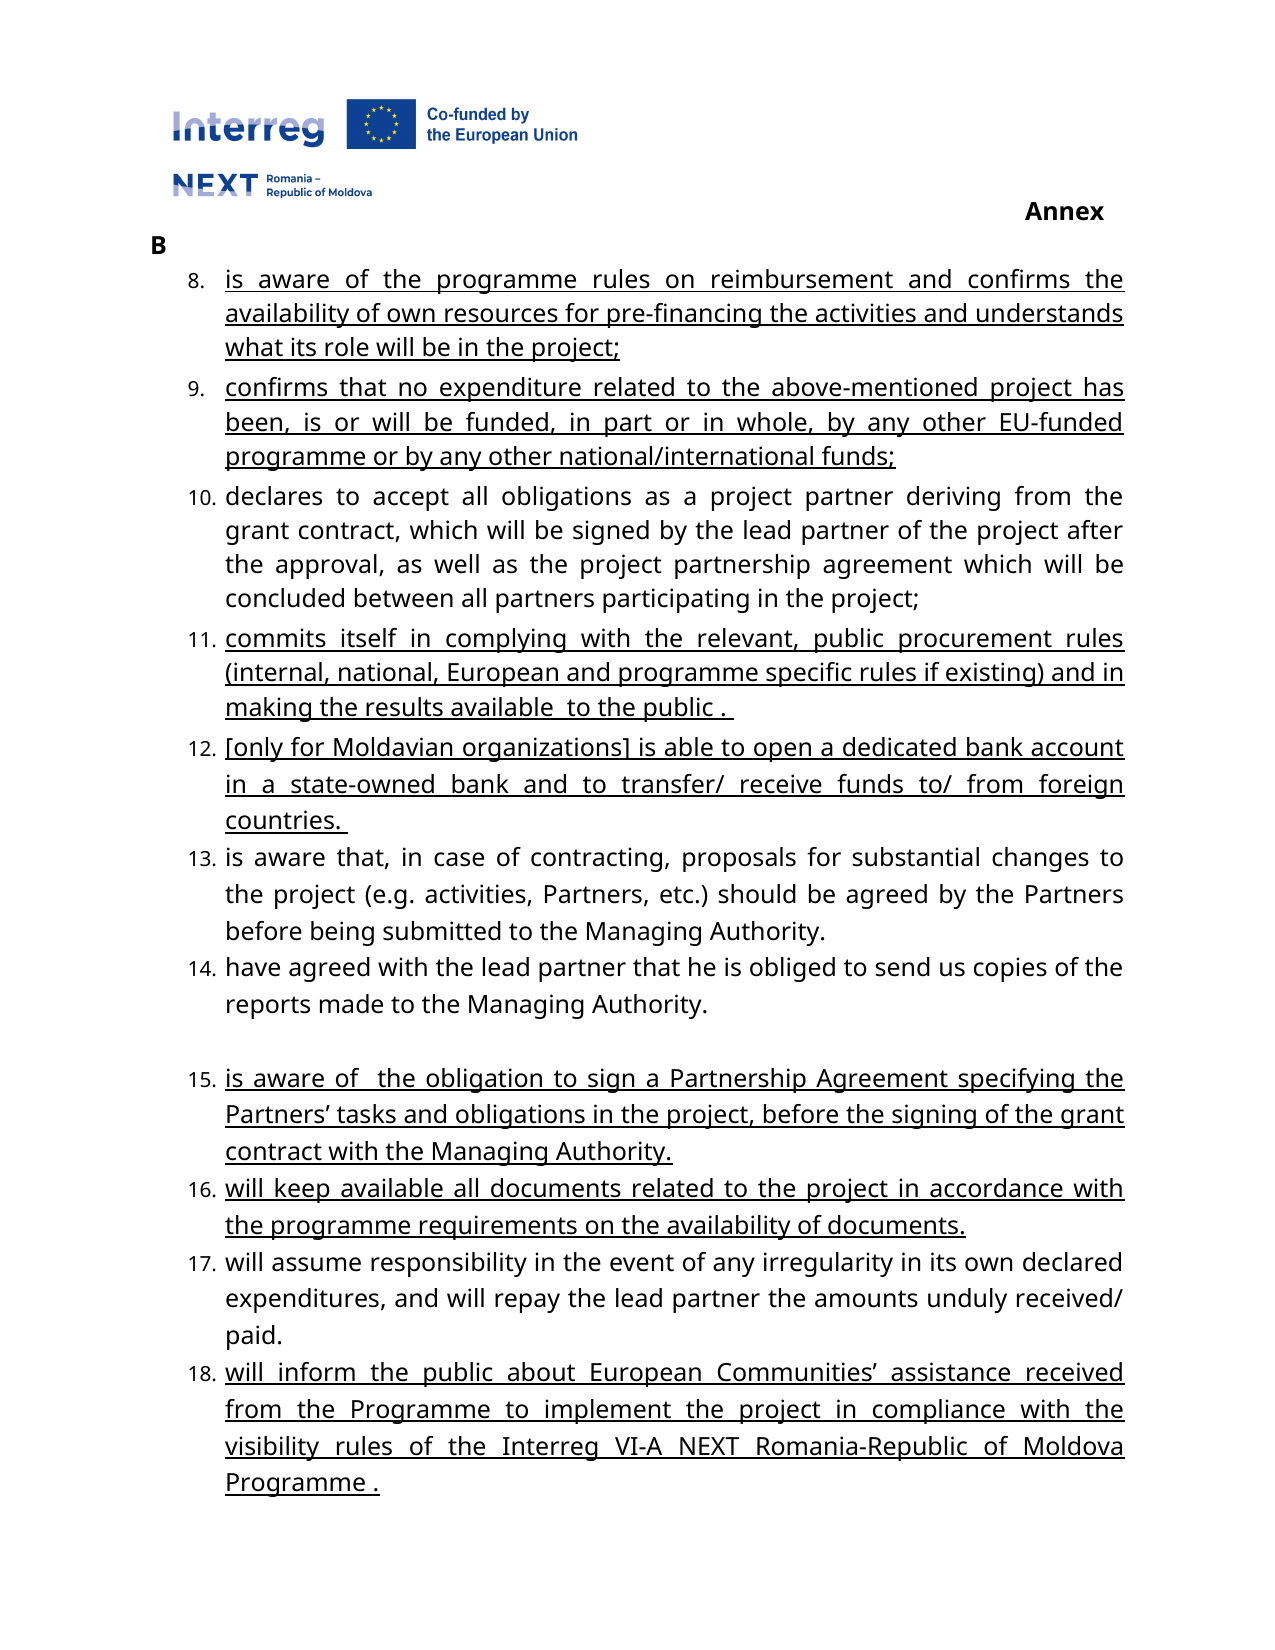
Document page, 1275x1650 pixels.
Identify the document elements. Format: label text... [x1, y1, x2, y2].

list [only for Moldavian organizations] is able to open a dedicated bank account in a state-owned bank and to transfer/ receive funds to/ from foreign countries. [187, 729, 1125, 837]
picture [150, 75, 600, 221]
list will assume responsibility in the event of any irregularity in its own declared expenditures, and will repay the lead partner the amounts unduly received/ paid. [187, 1244, 1125, 1352]
list confirms that no expenditure related to the above-mentioned project has been, is or will be funded, in part or in whole, by any other EU-funded programme or by any other national/international funds; [187, 370, 1125, 472]
list will keep available all documents related to the project in accordance with the programme requirements on the availability of documents. [187, 1171, 1125, 1242]
list declares to accept all obligations as a project partner deriving from the grant contract, which will be signed by the lead partner of the project after the approval, as well as the project partnership agreement which will be concluded between all partners participating in the project; [187, 478, 1125, 615]
list is aware of the obligation to sign a Partnership Agreement specifying the Partners’ tasks and obligations in the project, before the signing of the grant contract with the Managing Authority. [187, 1060, 1125, 1168]
list is aware of the programme rules on reimbursement and confirms the availability of own resources for pre-financing the activities and understands what its role will be in the project; [187, 262, 1125, 364]
list will inform the public about European Communities’ assistance received from the Programme to implement the project in compliance with the visibility rules of the Interreg VI-A NEXT Romania-Republic of Moldova Programme . [187, 1354, 1125, 1499]
list have agreed with the lead partner that he is obliged to send us copies of the reports made to the Managing Authority. [187, 950, 1125, 1021]
list is aware that, in case of contracting, proposals for substantial changes to the project (e.g. activities, Partners, etc.) should be agreed by the Partners before being submitted to the Managing Authority. [187, 840, 1125, 947]
list commits itself in complying with the relevant, public procurement rules (internal, national, European and programme specific rules if existing) and in making the results available to the public . [187, 621, 1125, 723]
